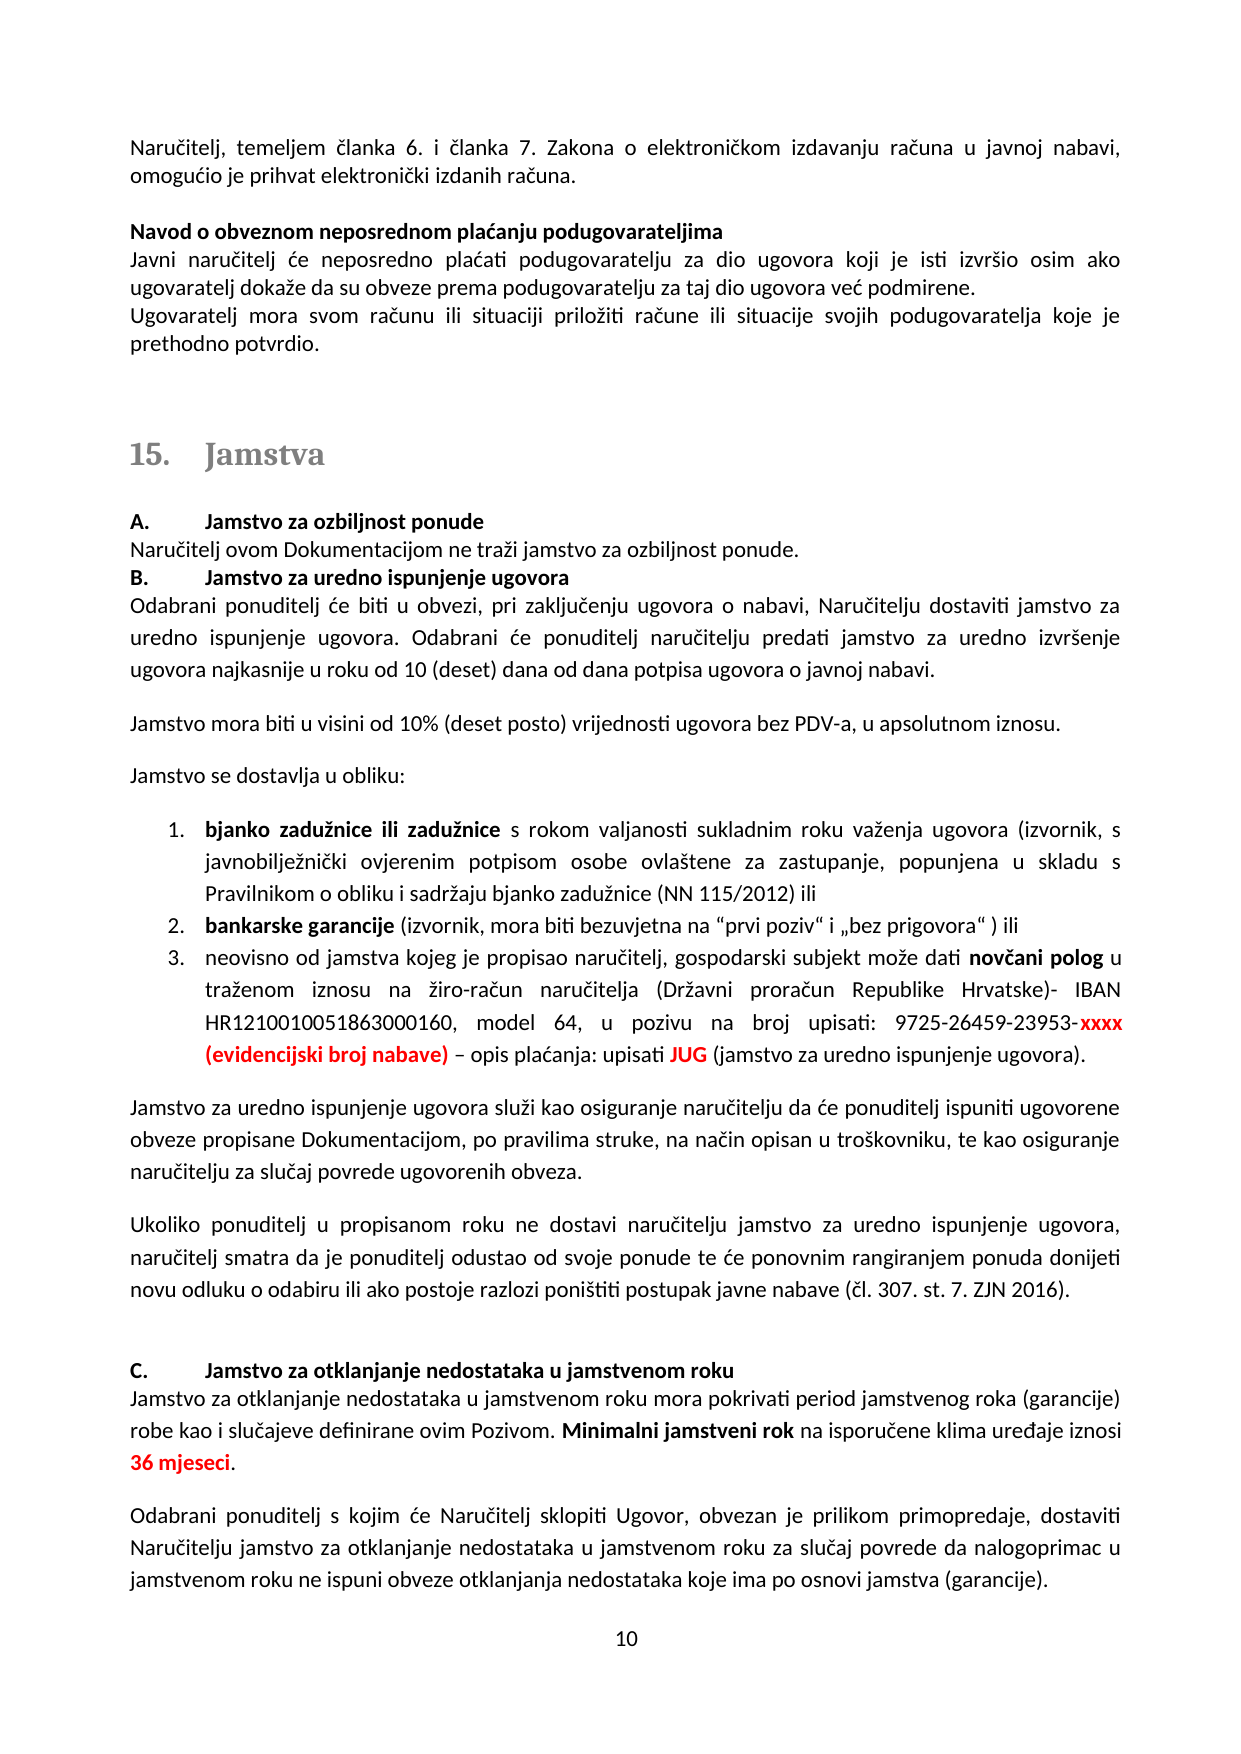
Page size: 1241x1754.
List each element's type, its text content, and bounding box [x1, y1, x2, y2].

list bjanko zadužnice ili zadužnice s rokom valjanosti sukladnim roku važenja ugovora (izvornik, s javnobilježnički ovjerenim potpisom osobe ovlaštene za zastupanje, popunjena u skladu s Pravilnikom o obliku i sadržaju bjanko zadužnice (NN 115/2012) ili [167, 815, 1122, 907]
text Naručitelj, temeljem članka 6. i članka 7. Zakona o elektroničkom izdavanju računa u javnoj nabavi, omogućio je prihvat elektronički izdanih računa. [130, 133, 1122, 189]
list Jamstvo za ozbiljnost ponude [130, 507, 1122, 535]
text Ugovaratelj mora svom računu ili situaciji priložiti račune ili situacije svojih podugovaratelja koje je prethodno potvrdio. [130, 301, 1122, 357]
text Jamstvo mora biti u visini od 10% (deset posto) vrijednosti ugovora bez PDV-a, u apsolutnom iznosu. [130, 709, 1122, 737]
list Jamstvo za otklanjanje nedostataka u jamstvenom roku [130, 1356, 1122, 1384]
text Jamstvo se dostavlja u obliku: [130, 762, 1122, 790]
list neovisno od jamstva kojeg je propisao naručitelj, gospodarski subjekt može dati novčani polog u traženom iznosu na žiro-račun naručitelja (Državni proračun Republike Hrvatske)- IBAN HR1210010051863000160, model 64, u pozivu na broj upisati: 9725-26459-23953-xxxx (evidencijski broj nabave) – opis plaćanja: upisati JUG (jamstvo za uredno ispunjenje ugovora). [167, 943, 1122, 1068]
text Javni naručitelj će neposredno plaćati podugovaratelju za dio ugovora koji je isti izvršio osim ako ugovaratelj dokaže da su obveze prema podugovaratelju za taj dio ugovora već podmirene. [130, 245, 1122, 301]
text Jamstva [130, 435, 1122, 473]
text Odabrani ponuditelj će biti u obvezi, pri zaključenju ugovora o nabavi, Naručitelju dostaviti jamstvo za uredno ispunjenje ugovora. Odabrani će ponuditelj naručitelju predati jamstvo za uredno izvršenje ugovora najkasnije u roku od 10 (deset) dana od dana potpisa ugovora o javnoj nabavi. [130, 591, 1122, 684]
text Odabrani ponuditelj s kojim će Naručitelj sklopiti Ugovor, obvezan je prilikom primopredaje, dostaviti Naručitelju jamstvo za otklanjanje nedostataka u jamstvenom roku za slučaj povrede da nalogoprimac u jamstvenom roku ne ispuni obveze otklanjanja nedostataka koje ima po osnovi jamstva (garancije). [130, 1501, 1122, 1594]
list Jamstvo za uredno ispunjenje ugovora [130, 563, 1122, 591]
text Naručitelj ovom Dokumentacijom ne traži jamstvo za ozbiljnost ponude. [130, 535, 1122, 563]
list bankarske garancije (izvornik, mora biti bezuvjetna na “prvi poziv“ i „bez prigovora“ ) ili [167, 911, 1122, 939]
text Ukoliko ponuditelj u propisanom roku ne dostavi naručitelju jamstvo za uredno ispunjenje ugovora, naručitelj smatra da je ponuditelj odustao od svoje ponude te će ponovnim rangiranjem ponuda donijeti novu odluku o odabiru ili ako postoje razlozi poništiti postupak javne nabave (čl. 307. st. 7. ZJN 2016). [130, 1210, 1122, 1303]
text Jamstvo za uredno ispunjenje ugovora služi kao osiguranje naručitelju da će ponuditelj ispuniti ugovorene obveze propisane Dokumentacijom, po pravilima struke, na način opisan u troškovniku, te kao osiguranje naručitelju za slučaj povrede ugovorenih obveza. [130, 1093, 1122, 1185]
text Navod o obveznom neposrednom plaćanju podugovarateljima [130, 217, 1122, 245]
text Jamstvo za otklanjanje nedostataka u jamstvenom roku mora pokrivati period jamstvenog roka (garancije) robe kao i slučajeve definirane ovim Pozivom. Minimalni jamstveni rok na isporučene klima uređaje iznosi 36 mjeseci. [130, 1384, 1122, 1476]
